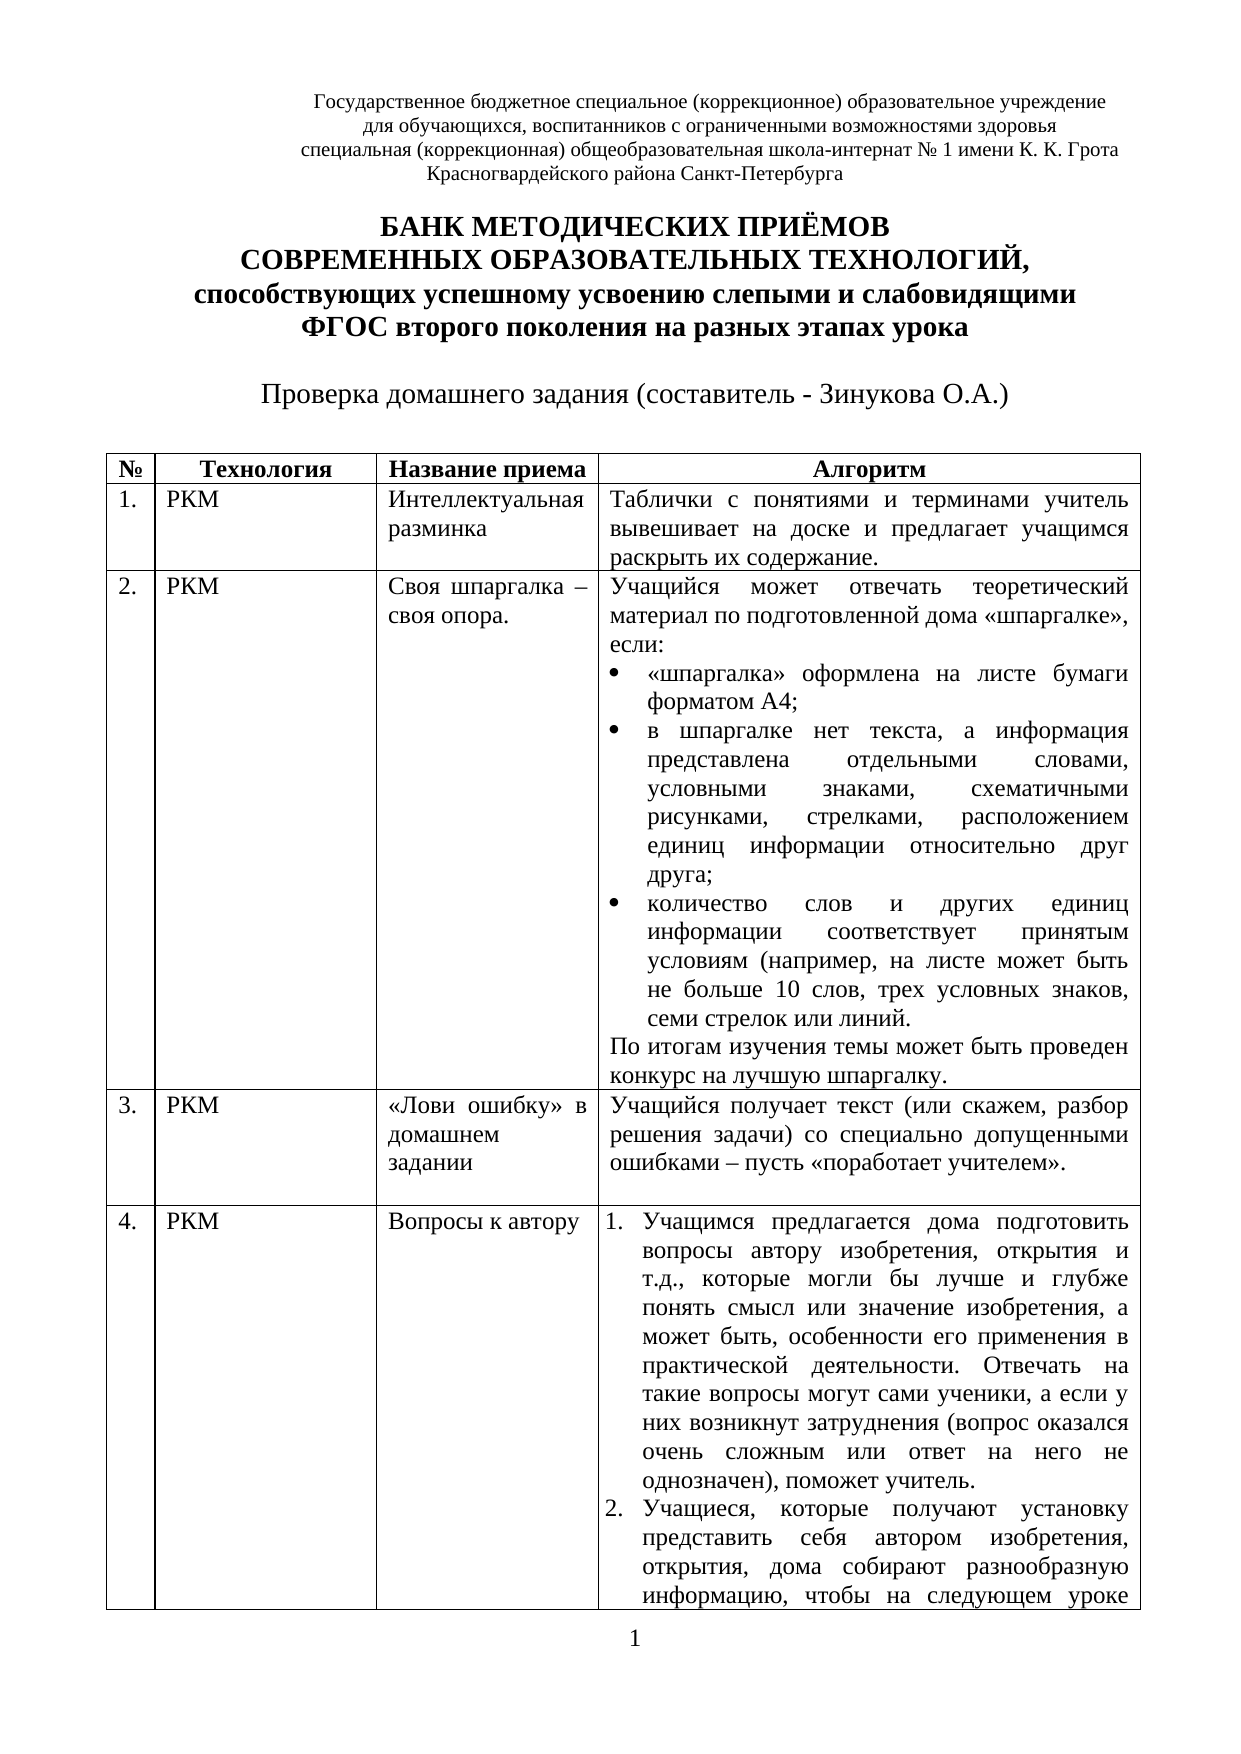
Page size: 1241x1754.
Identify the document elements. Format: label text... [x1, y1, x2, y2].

table_cell Вопросы к автору [377, 1206, 598, 1608]
text Государственное бюджетное специальное (коррекционное) образовательное учреждение [193, 89, 1152, 113]
table_cell Интеллектуальная разминка [377, 484, 598, 570]
text БАНК МЕТОДИЧЕСКИХ ПРИЁМОВ [118, 209, 1152, 242]
table_header Название приема [377, 454, 598, 483]
table_cell РКМ [156, 571, 376, 1089]
text Красногвардейского района Санкт-Петербурга [118, 161, 1152, 185]
table_cell [107, 484, 154, 570]
text специальная (коррекционная) общеобразовательная школа-интернат № 1 имени К. К. Грота [193, 137, 1152, 161]
table_cell «Лови ошибку» в домашнем задании [377, 1090, 598, 1205]
text ФГОС второго поколения на разных этапах урока [118, 309, 1152, 343]
table_header Алгоритм [599, 454, 1140, 483]
table_cell РКМ [156, 1206, 376, 1608]
table_header Технология [156, 454, 376, 483]
table_cell Учащийся может отвечать теоретический материал по подготовленной дома «шпаргалке», если: «шпаргалка» оформлена на листе бумаги форматом А4; в шпаргалке нет текста, а информация представлена отдельными словами, условными знаками, схематичными рисунками, стрелками, расположением единиц информации относительно друг друга; количество слов и других единиц информации соответствует принятым условиям (например, на листе может быть не больше 10 слов, трех условных знаков, семи стрелок или линий. По итогам изучения темы может быть проведен конкурс на лучшую шпаргалку. [599, 571, 1140, 1089]
text для обучающихся, воспитанников с ограниченными возможностями здоровья [193, 113, 1152, 137]
table_cell Своя шпаргалка – своя опора. [377, 571, 598, 1089]
text Проверка домашнего задания (составитель - Зинукова О.А.) [118, 377, 1152, 410]
text СОВРЕМЕННЫХ ОБРАЗОВАТЕЛЬНЫХ ТЕХНОЛОГИЙ, [118, 242, 1152, 276]
table_cell [107, 571, 154, 1089]
table_cell [107, 1206, 154, 1608]
table_cell Таблички с понятиями и терминами учитель вывешивает на доске и предлагает учащимся раскрыть их содержание. [599, 484, 1140, 570]
table_cell [107, 1090, 154, 1205]
table_header № [107, 454, 154, 483]
table_cell Учащийся получает текст (или скажем, разбор решения задачи) со специально допущенными ошибками – пусть «поработает учителем». [599, 1090, 1140, 1205]
table_cell РКМ [156, 1090, 376, 1205]
table_cell РКМ [156, 484, 376, 570]
text способствующих успешному усвоению слепыми и слабовидящими [118, 276, 1152, 309]
